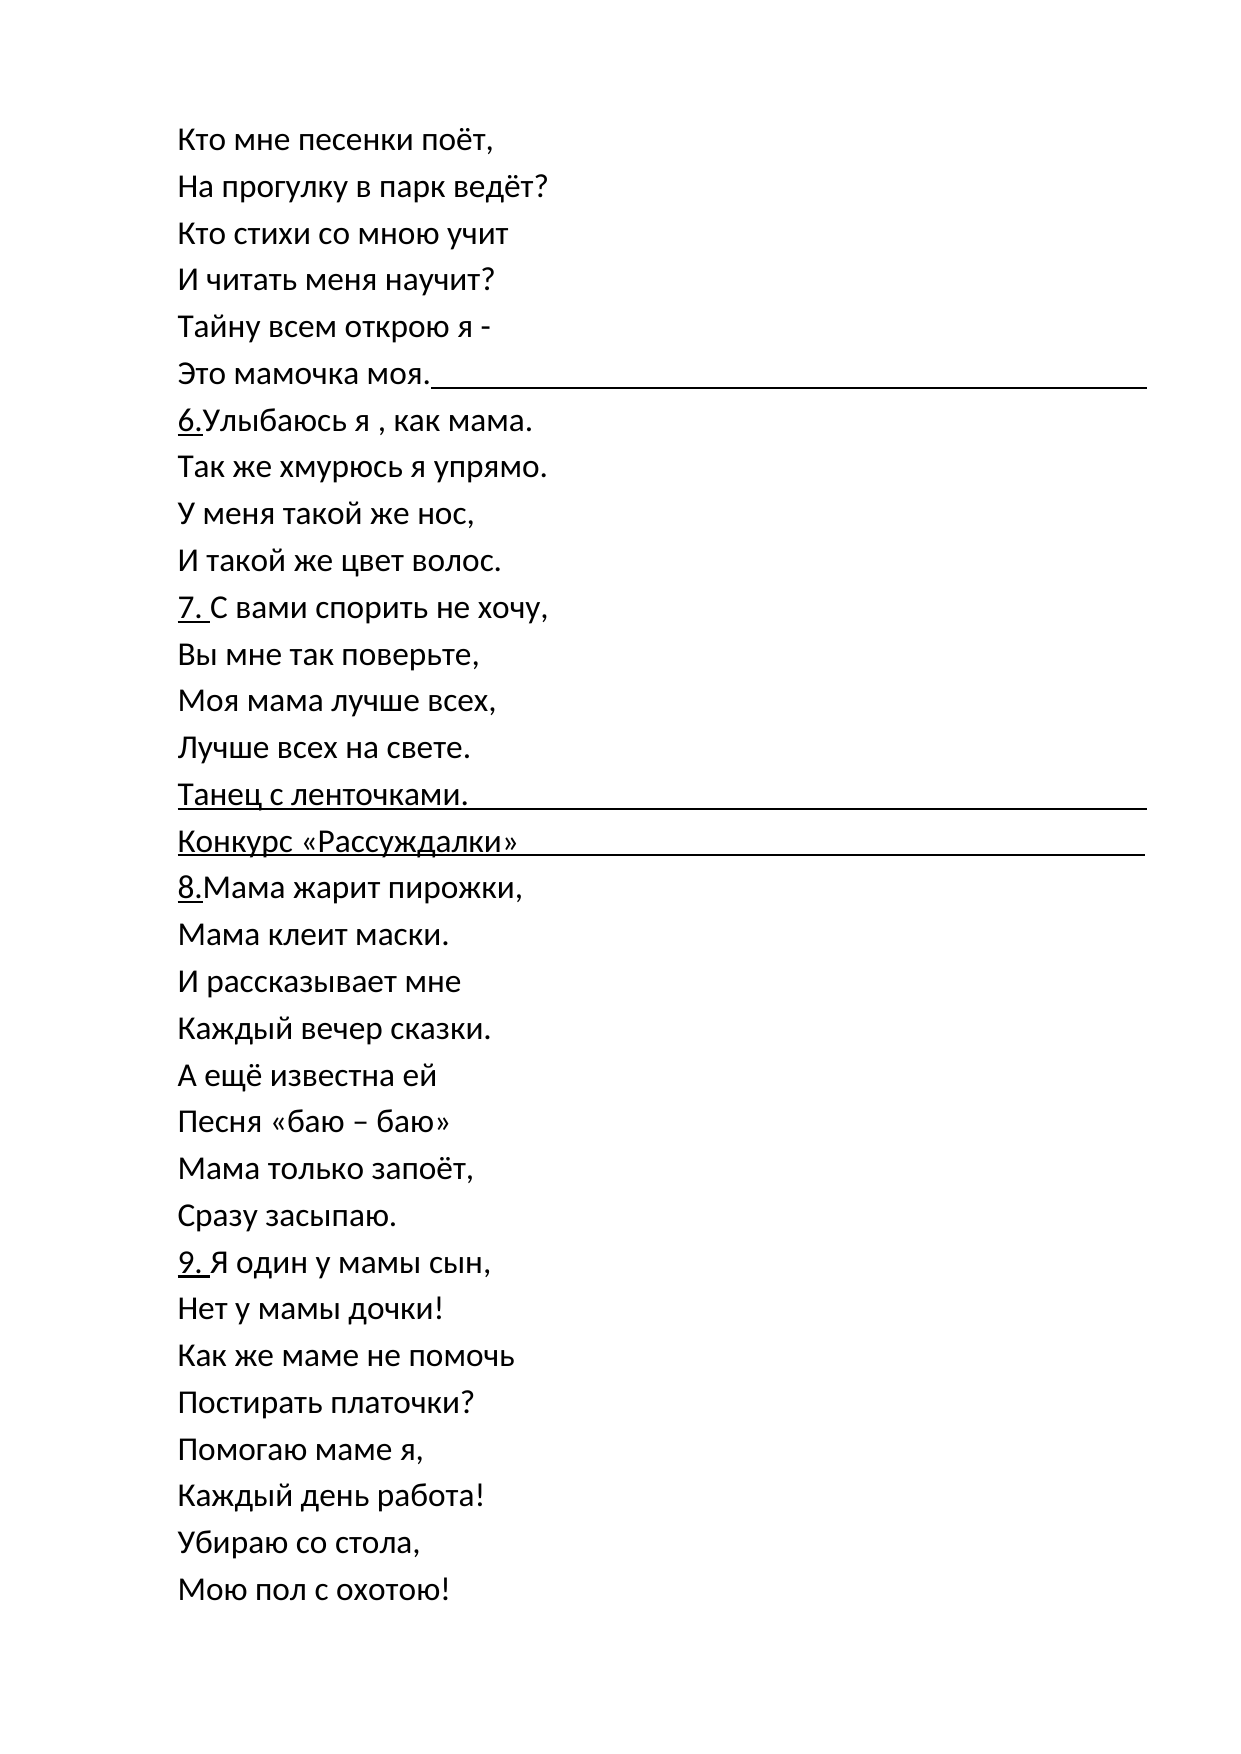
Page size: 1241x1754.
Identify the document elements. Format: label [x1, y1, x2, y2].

text [177, 118, 1152, 1609]
